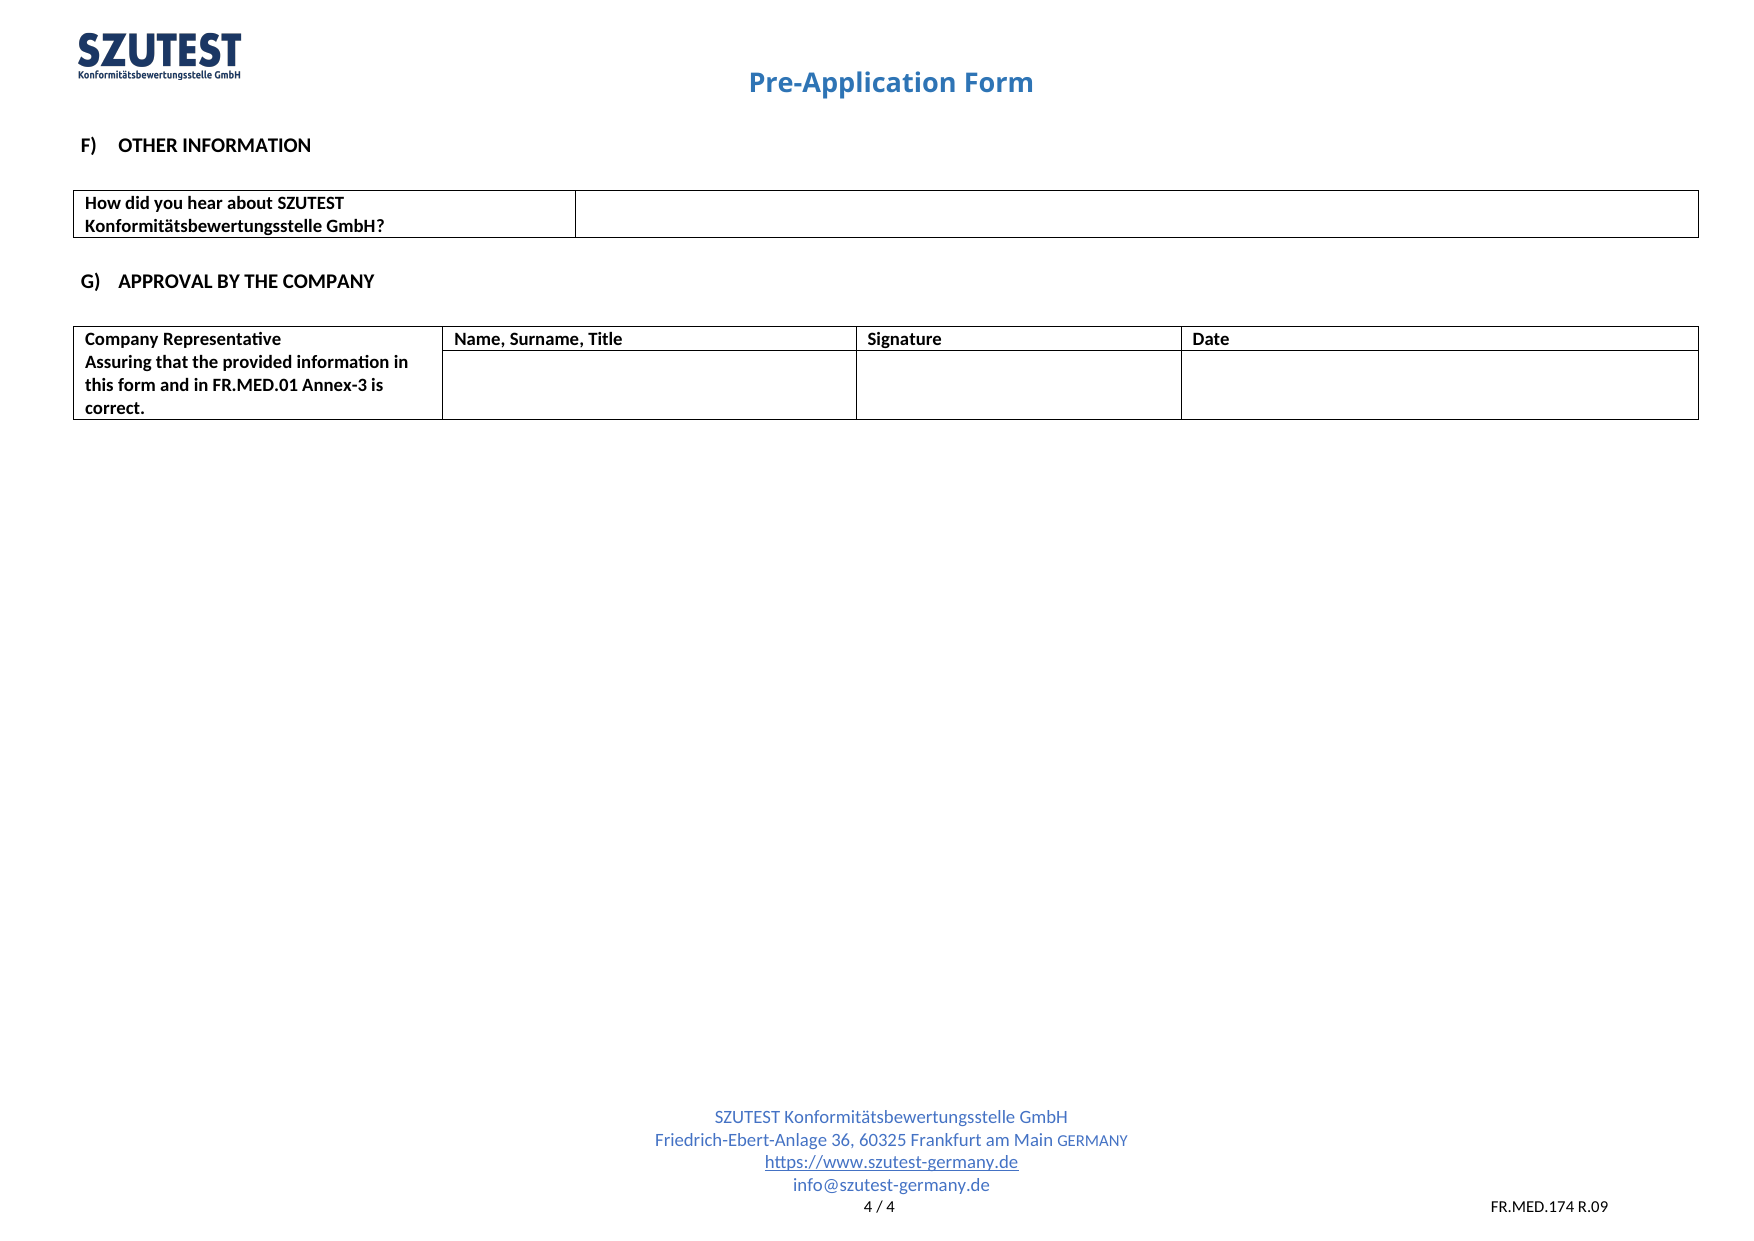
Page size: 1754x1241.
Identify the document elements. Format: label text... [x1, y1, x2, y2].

table_header Signature [857, 327, 1181, 350]
list APPROVAL BY THE COMPANY [81, 268, 1635, 294]
table_cell [857, 351, 1181, 419]
table_cell [1182, 351, 1698, 419]
list OTHER INFORMATION [81, 133, 1635, 158]
table_cell [443, 351, 856, 419]
table_header How did you hear about SZUTEST Konformitätsbewertungsstelle GmbH? [74, 191, 575, 237]
table_header Name, Surname, Title [443, 327, 856, 350]
picture [77, 31, 242, 80]
table_header [576, 191, 1698, 237]
table_header Company Representative Assuring that the provided information in this form and in FR.MED.01 Annex-3 is correct. [74, 327, 442, 419]
table_header Date [1182, 327, 1698, 350]
